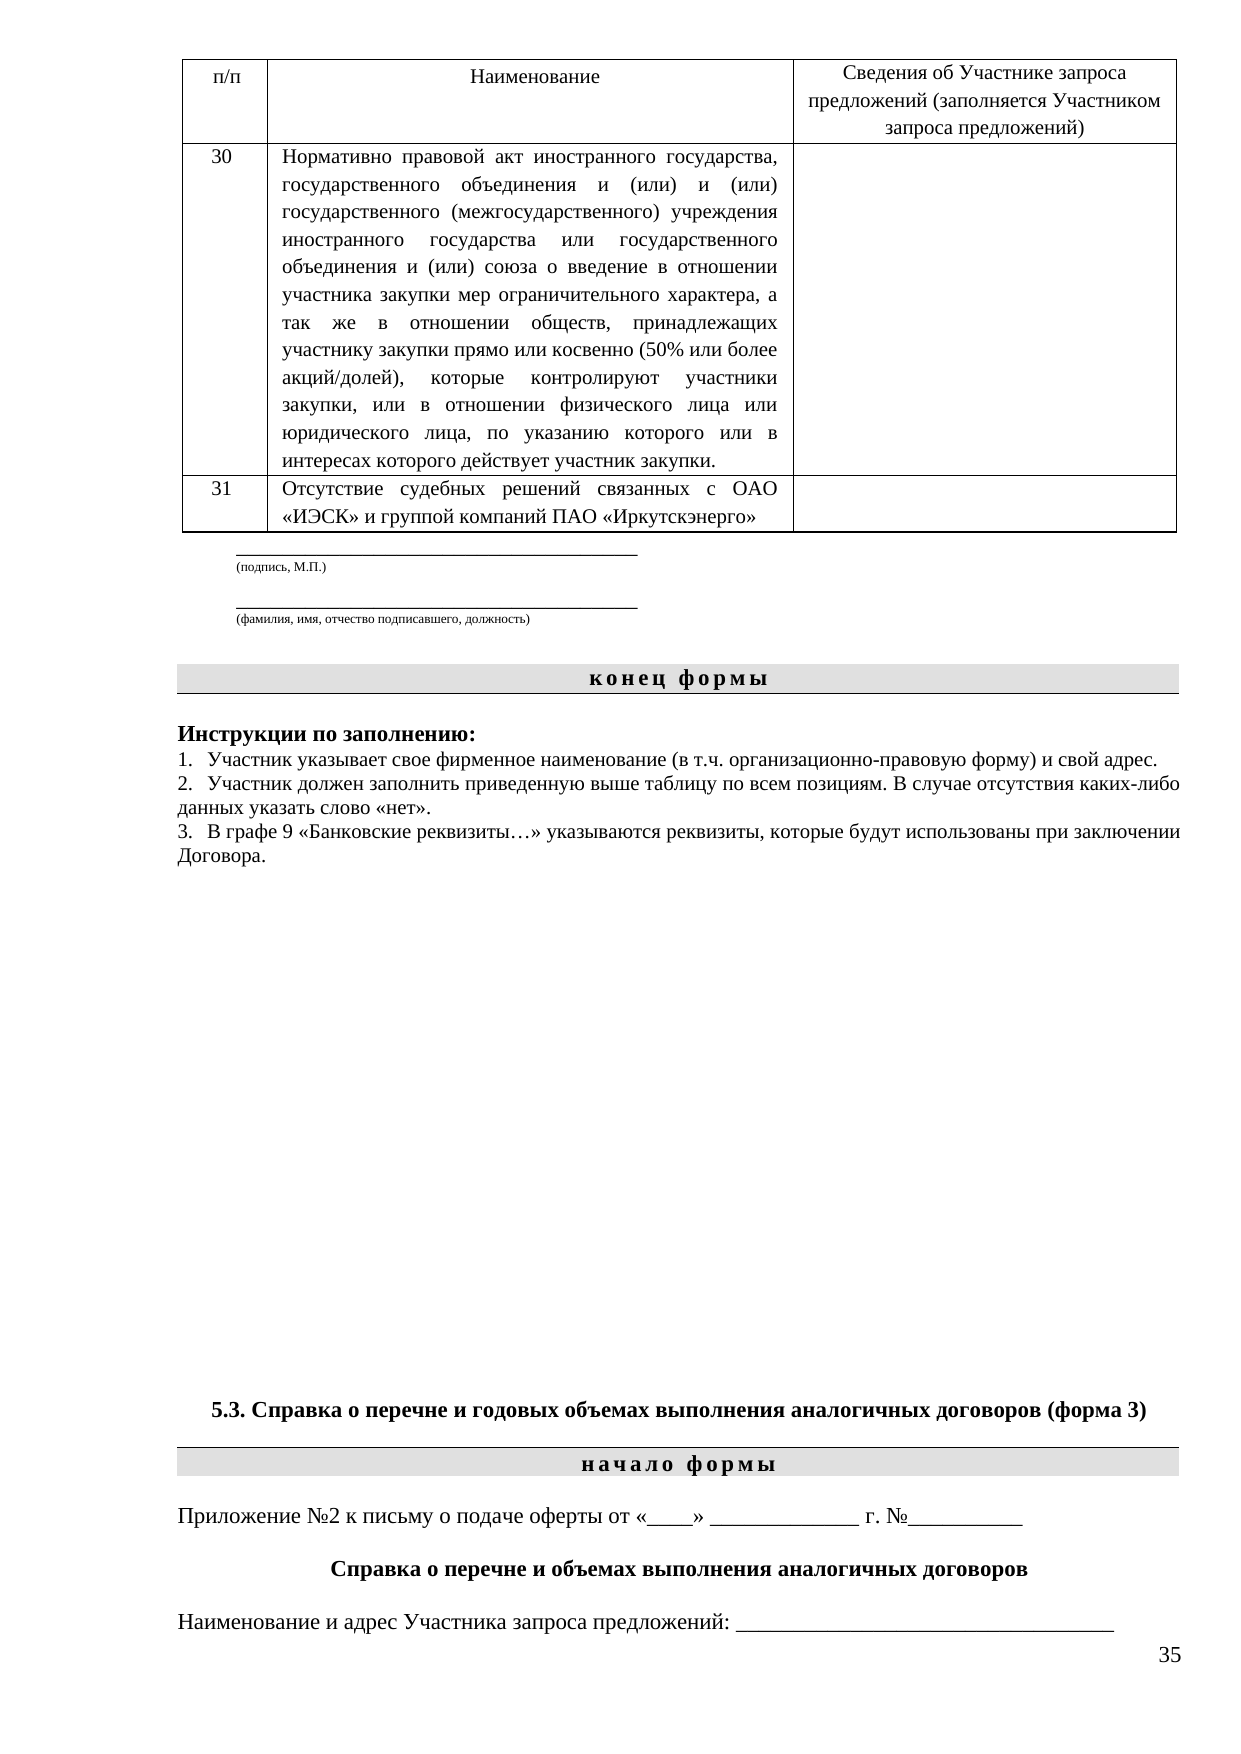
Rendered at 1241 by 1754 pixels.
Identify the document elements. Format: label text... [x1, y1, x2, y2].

table_cell [794, 144, 1176, 475]
text 5.3. Справка о перечне и годовых объемах выполнения аналогичных договоров (форма 3) [177, 1396, 1181, 1422]
text Приложение №2 к письму о подаче оферты от «____» _____________ г. №__________ [177, 1502, 1181, 1529]
table_cell Отсутствие судебных решений связанных с ОАО «ИЭСК» и группой компаний ПАО «Иркутскэнерго» [268, 476, 793, 531]
table_header п/п [183, 60, 267, 143]
text ___________________________________ [177, 585, 1181, 612]
list В графе 9 «Банковские реквизиты…» указываются реквизиты, которые будут использованы при заключении Договора. [177, 819, 1181, 867]
text Наименование и адрес Участника запроса предложений: _________________________________ [177, 1608, 1181, 1634]
text Справка о перечне и объемах выполнения аналогичных договоров [177, 1555, 1181, 1581]
table_cell 31 [183, 476, 267, 531]
list Участник указывает свое фирменное наименование (в т.ч. организационно-правовую форму) и свой адрес. [177, 746, 1181, 771]
text (фамилия, имя, отчество подписавшего, должность) [177, 612, 797, 638]
table_cell Нормативно правовой акт иностранного государства, государственного объединения и (или) и (или) государственного (межгосударственного) учреждения иностранного государства или государственного объединения и (или) союза о введение в отношении участника закупки мер ограничительного характера, а так же в отношении обществ, принадлежащих участнику закупки прямо или косвенно (50% или более акций/долей), которые контролируют участники закупки, или в отношении физического лица или юридического лица, по указанию которого или в интересах которого действует участник закупки. [268, 144, 793, 475]
table_header Наименование [268, 60, 793, 143]
text начало формы [177, 1448, 1179, 1476]
table_cell 30 [183, 144, 267, 475]
list Участник должен заполнить приведенную выше таблицу по всем позициям. В случае отсутствия каких-либо данных указать слово «нет». [177, 771, 1181, 819]
table_header Сведения об Участнике запроса предложений (заполняется Участником запроса предложений) [794, 60, 1176, 143]
text конец формы [177, 664, 1179, 693]
text ___________________________________ [177, 532, 1181, 559]
text (подпись, М.П.) [177, 559, 797, 585]
table_cell [794, 476, 1176, 531]
text Инструкции по заполнению: [177, 720, 1181, 746]
